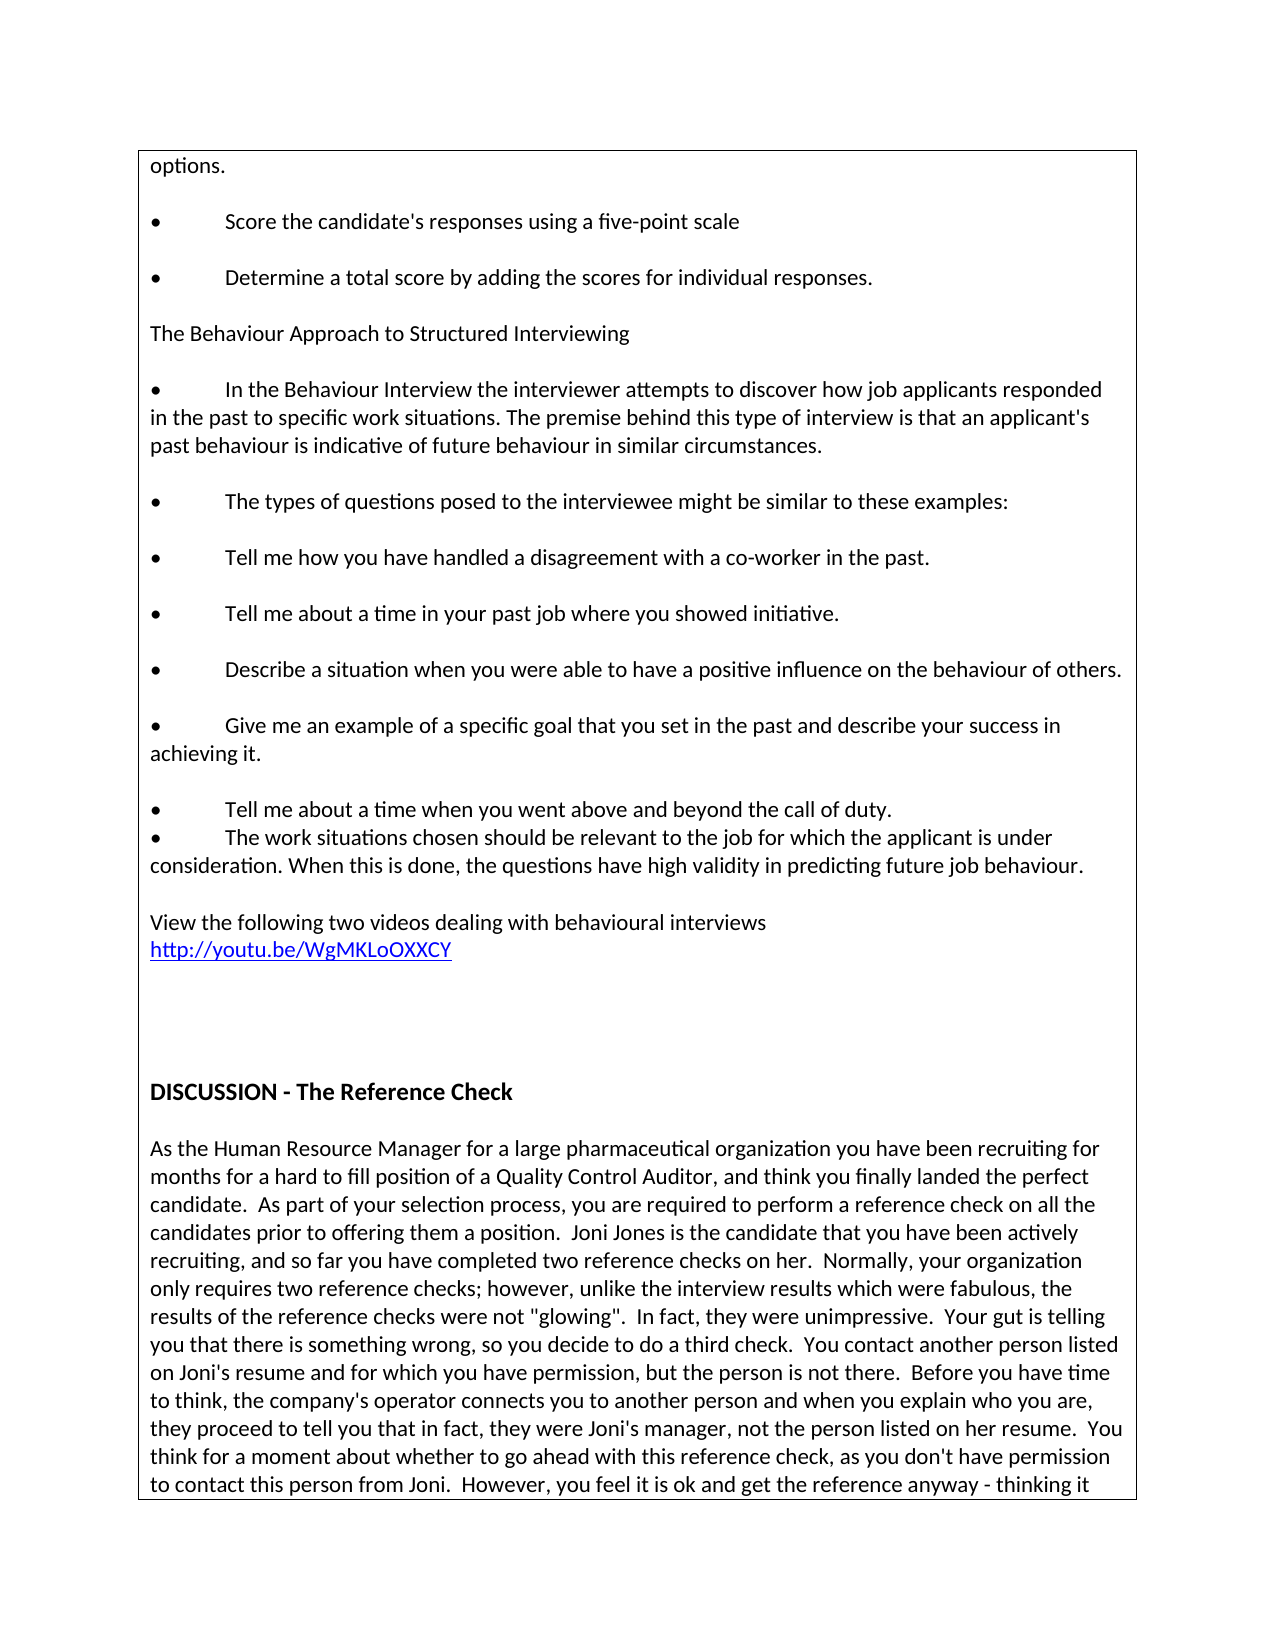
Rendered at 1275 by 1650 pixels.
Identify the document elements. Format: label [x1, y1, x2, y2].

table_cell [139, 151, 1136, 1498]
